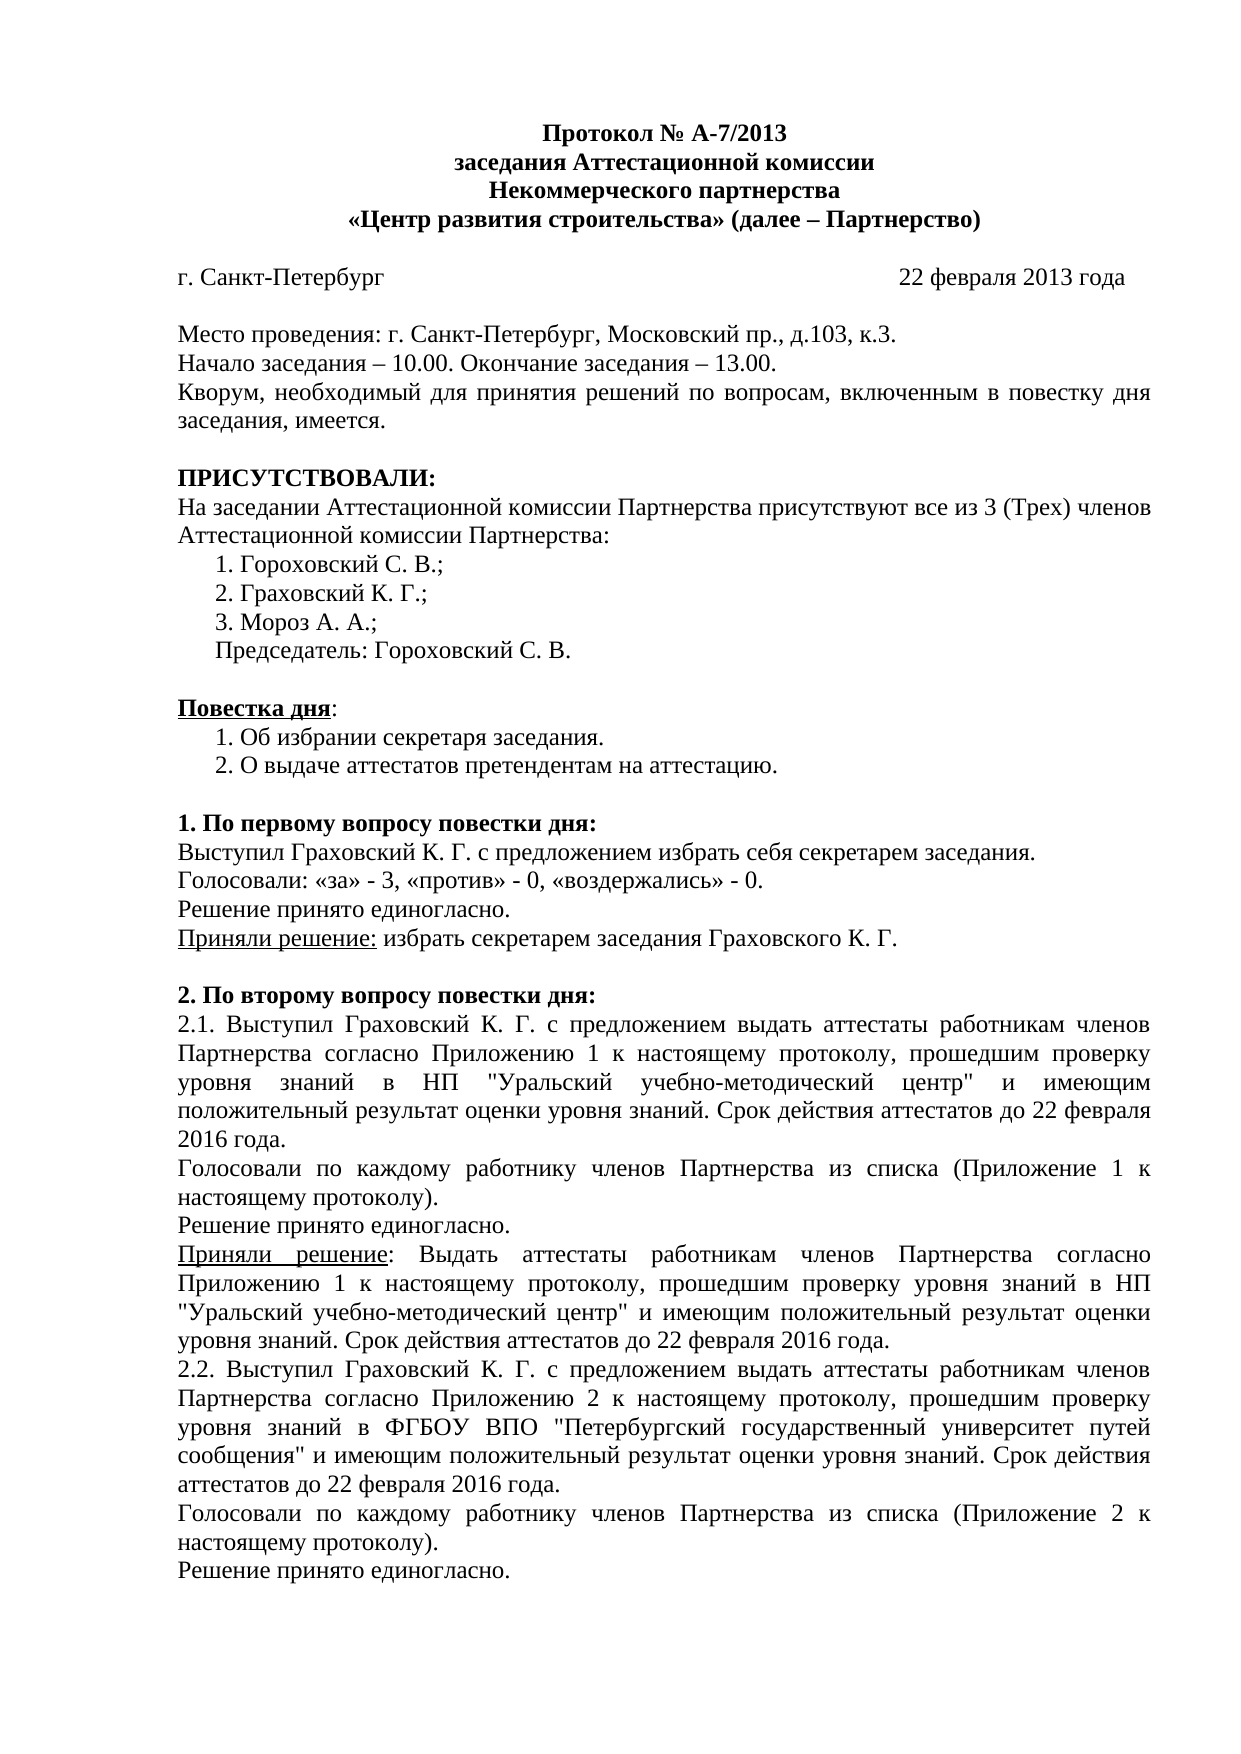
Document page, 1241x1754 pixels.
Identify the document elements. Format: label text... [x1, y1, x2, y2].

text 2. По второму вопросу повестки дня: [177, 981, 1152, 1009]
text Голосовали по каждому работнику членов Партнерства из списка (Приложение 1 к настоящему протоколу). [177, 1153, 1152, 1211]
text Кворум, необходимый для принятия решений по вопросам, включенным в повестку дня заседания, имеется. [177, 377, 1152, 434]
text Приняли решение: избрать секретарем заседания Граховского К. Г. [177, 923, 1152, 952]
text Председатель: Гороховский С. В. [215, 636, 1152, 664]
text Голосовали по каждому работнику членов Партнерства из списка (Приложение 2 к настоящему протоколу). [177, 1498, 1152, 1556]
text «Центр развития строительства» (далее – Партнерство) [177, 204, 1152, 233]
text Место проведения: г. Санкт-Петербург, Московский пр., д.103, к.3. [177, 319, 1152, 348]
text Решение принято единогласно. [177, 1556, 1152, 1584]
text ПРИСУТСТВОВАЛИ: [177, 463, 1152, 492]
text заседания Аттестационной комиссии [177, 147, 1152, 176]
text 2. О выдаче аттестатов претендентам на аттестацию. [215, 751, 1152, 779]
text Протокол № А-7/2013 [177, 118, 1152, 147]
text 1. Гороховский С. В.; [215, 549, 1152, 578]
text 1. Об избрании секретаря заседания. [215, 722, 1152, 751]
text г. Санкт-Петербург 22 февраля 2013 года [177, 262, 1152, 291]
text 2. Граховский К. Г.; [215, 578, 1152, 607]
text 2.1. Выступил Граховский К. Г. с предложением выдать аттестаты работникам членов Партнерства согласно Приложению 1 к настоящему протоколу, прошедшим проверку уровня знаний в НП "Уральский учебно-методический центр" и имеющим положительный результат оценки уровня знаний. Срок действия аттестатов до 22 февраля 2016 года. [177, 1009, 1152, 1153]
text Решение принято единогласно. [177, 1211, 1152, 1239]
text Некоммерческого партнерства [177, 176, 1152, 204]
text Приняли решение: Выдать аттестаты работникам членов Партнерства согласно Приложению 1 к настоящему протоколу, прошедшим проверку уровня знаний в НП "Уральский учебно-методический центр" и имеющим положительный результат оценки уровня знаний. Срок действия аттестатов до 22 февраля 2016 года. [177, 1239, 1152, 1354]
text Решение принято единогласно. [177, 894, 1152, 923]
text Голосовали: «за» - 3, «против» - 0, «воздержались» - 0. [177, 866, 1152, 894]
text Выступил Граховский К. Г. с предложением избрать себя секретарем заседания. [177, 837, 1152, 866]
text 2.2. Выступил Граховский К. Г. с предложением выдать аттестаты работникам членов Партнерства согласно Приложению 2 к настоящему протоколу, прошедшим проверку уровня знаний в ФГБОУ ВПО "Петербургский государственный университет путей сообщения" и имеющим положительный результат оценки уровня знаний. Срок действия аттестатов до 22 февраля 2016 года. [177, 1354, 1152, 1498]
text 1. По первому вопросу повестки дня: [177, 808, 1152, 837]
text 3. Мороз А. А.; [215, 607, 1152, 636]
text Начало заседания – 10.00. Окончание заседания – 13.00. [177, 348, 1152, 377]
text Повестка дня: [177, 693, 1152, 722]
text На заседании Аттестационной комиссии Партнерства присутствуют все из 3 (Трех) членов Аттестационной комиссии Партнерства: [177, 492, 1152, 549]
